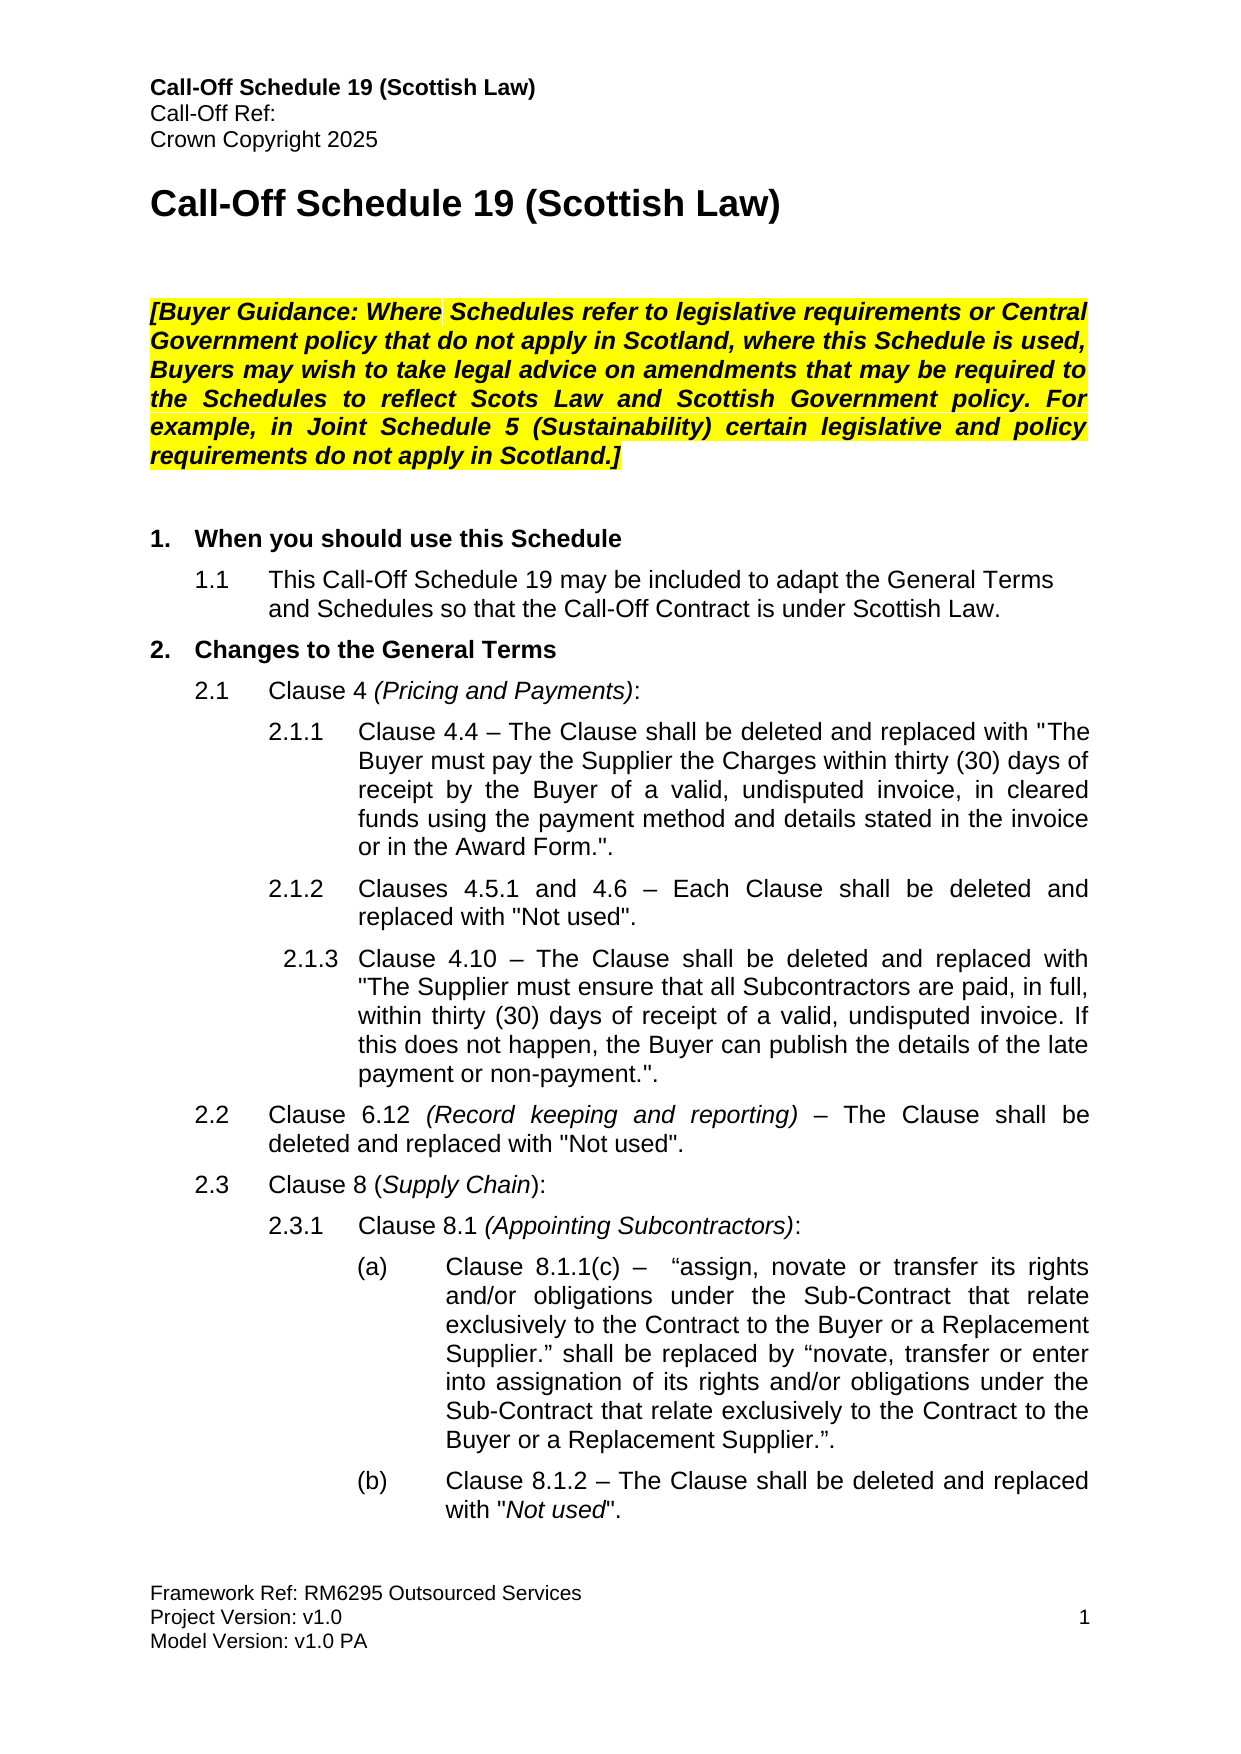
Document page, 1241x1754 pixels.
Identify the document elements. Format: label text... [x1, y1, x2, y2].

list This Call-Off Schedule 19 may be included to adapt the General Terms and Schedules so that the Call-Off Contract is under Scottish Law. [194, 565, 1090, 622]
subtitle Clause 4 (Pricing and Payments): [194, 676, 1090, 705]
text Clauses 4.5.1 and 4.6 – Each Clause shall be deleted and replaced with "Not used". [268, 874, 1090, 931]
text Clause 8.1.2 – The Clause shall be deleted and replaced with "Not used". [357, 1466, 1090, 1524]
text Clause 8.1.1(c) – “assign, novate or transfer its rights and/or obligations under the Sub-Contract that relate exclusively to the Contract to the Buyer or a Replacement Supplier.” shall be replaced by “novate, transfer or enter into assignation of its rights and/or obligations under the Sub-Contract that relate exclusively to the Contract to the Buyer or a Replacement Supplier.”. [357, 1252, 1090, 1454]
subtitle Clause 8 (Supply Chain): [194, 1170, 1090, 1199]
list Changes to the General Terms [150, 635, 1090, 664]
text [Buyer Guidance: Where Schedules refer to legislative requirements or Central Government policy that do not apply in Scotland, where this Schedule is used, Buyers may wish to take legal advice on amendments that may be required to the Schedules to reflect Scots Law and Scottish Government policy. For example, in Joint Schedule 5 (Sustainability) certain legislative and policy requirements do not apply in Scotland.] [150, 297, 1090, 470]
text Call-Off Schedule 19 (Scottish Law) [150, 182, 1090, 225]
list When you should use this Schedule [150, 524, 1090, 552]
subtitle Clause 6.12 (Record keeping and reporting) – The Clause shall be deleted and replaced with "Not used". [194, 1100, 1090, 1157]
text Clause 8.1 (Appointing Subcontractors): [268, 1211, 1090, 1240]
text Clause 4.4 – The Clause shall be deleted and replaced with "The Buyer must pay the Supplier the Charges within thirty (30) days of receipt by the Buyer of a valid, undisputed invoice, in cleared funds using the payment method and details stated in the invoice or in the Award Form.". [268, 717, 1090, 861]
text Clause 4.10 – The Clause shall be deleted and replaced with "The Supplier must ensure that all Subcontractors are paid, in full, within thirty (30) days of receipt of a valid, undisputed invoice. If this does not happen, the Buyer can publish the details of the late payment or non-payment.". [283, 944, 1090, 1087]
